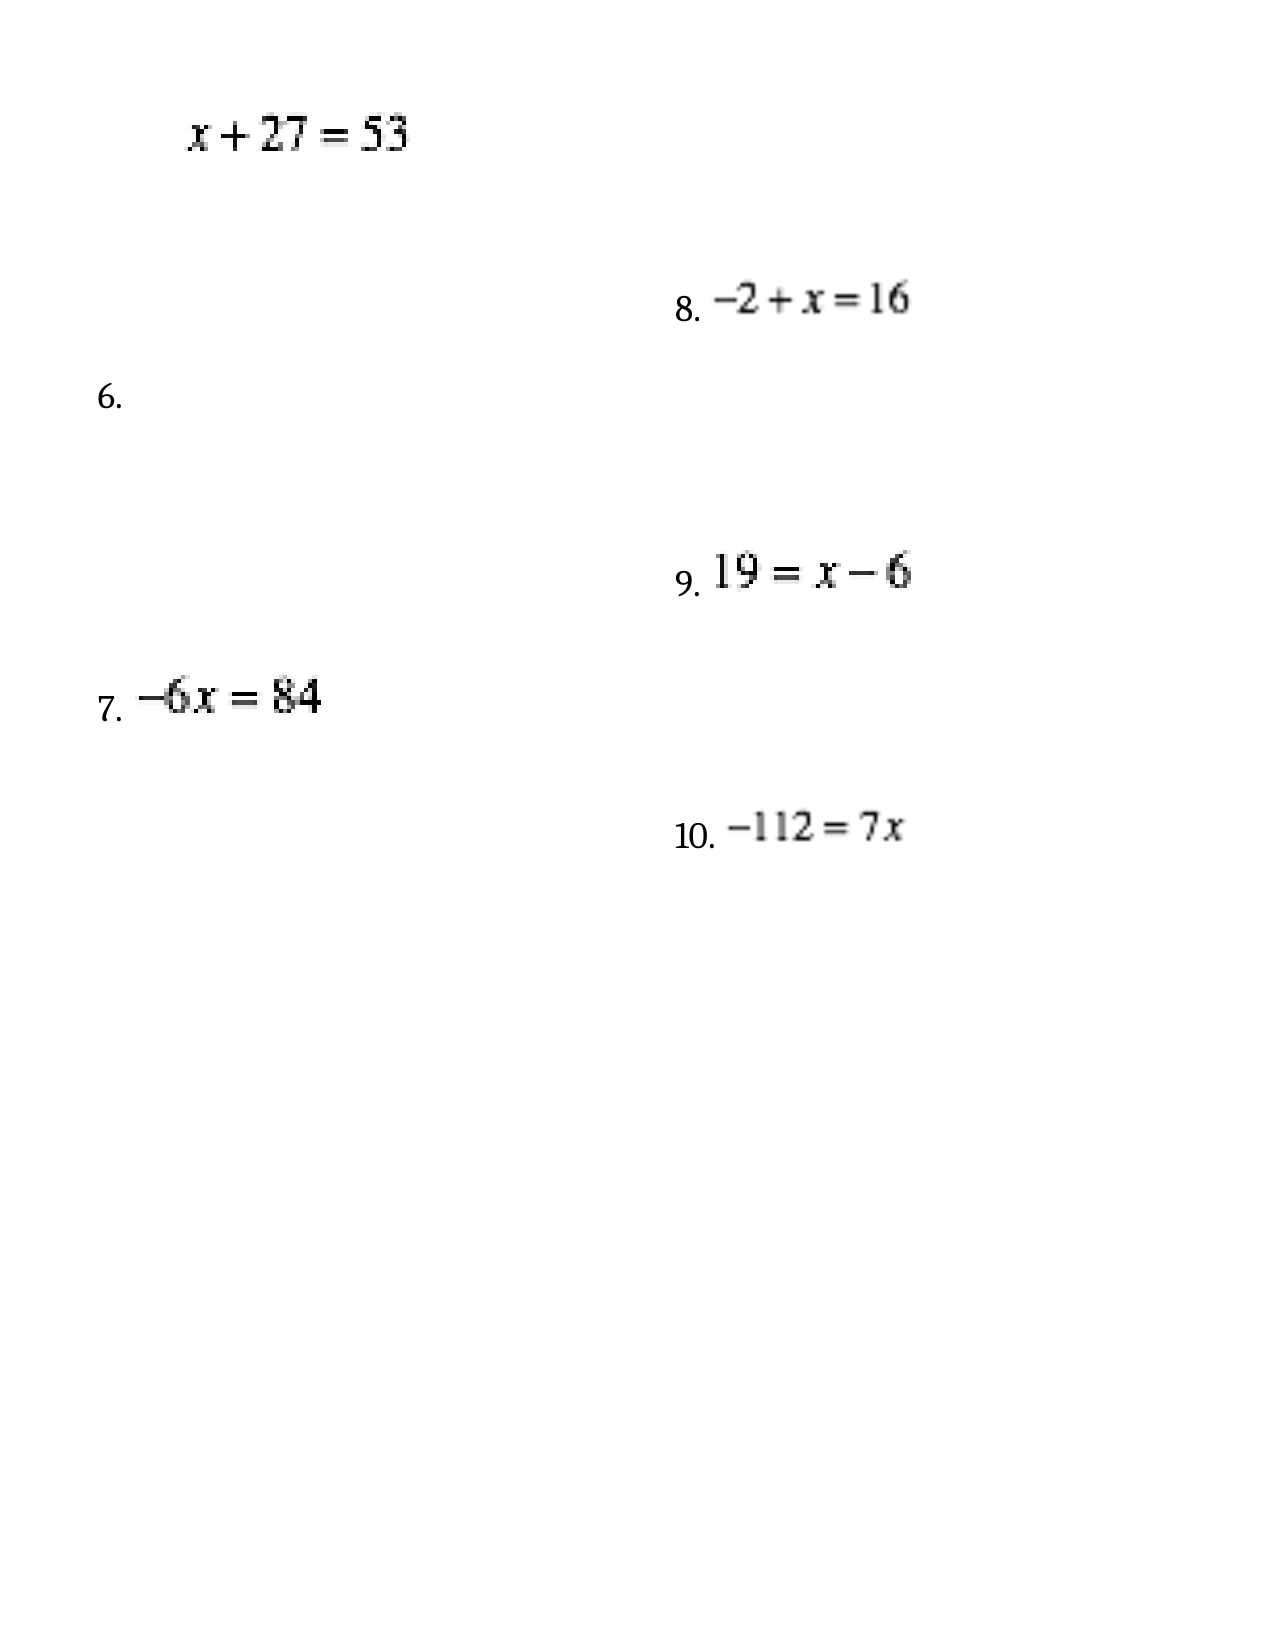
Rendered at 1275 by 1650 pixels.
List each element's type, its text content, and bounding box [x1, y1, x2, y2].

picture [180, 105, 418, 160]
picture [723, 806, 914, 849]
picture [709, 277, 920, 322]
picture [131, 671, 334, 722]
picture [708, 546, 920, 597]
text 6. [97, 105, 600, 418]
